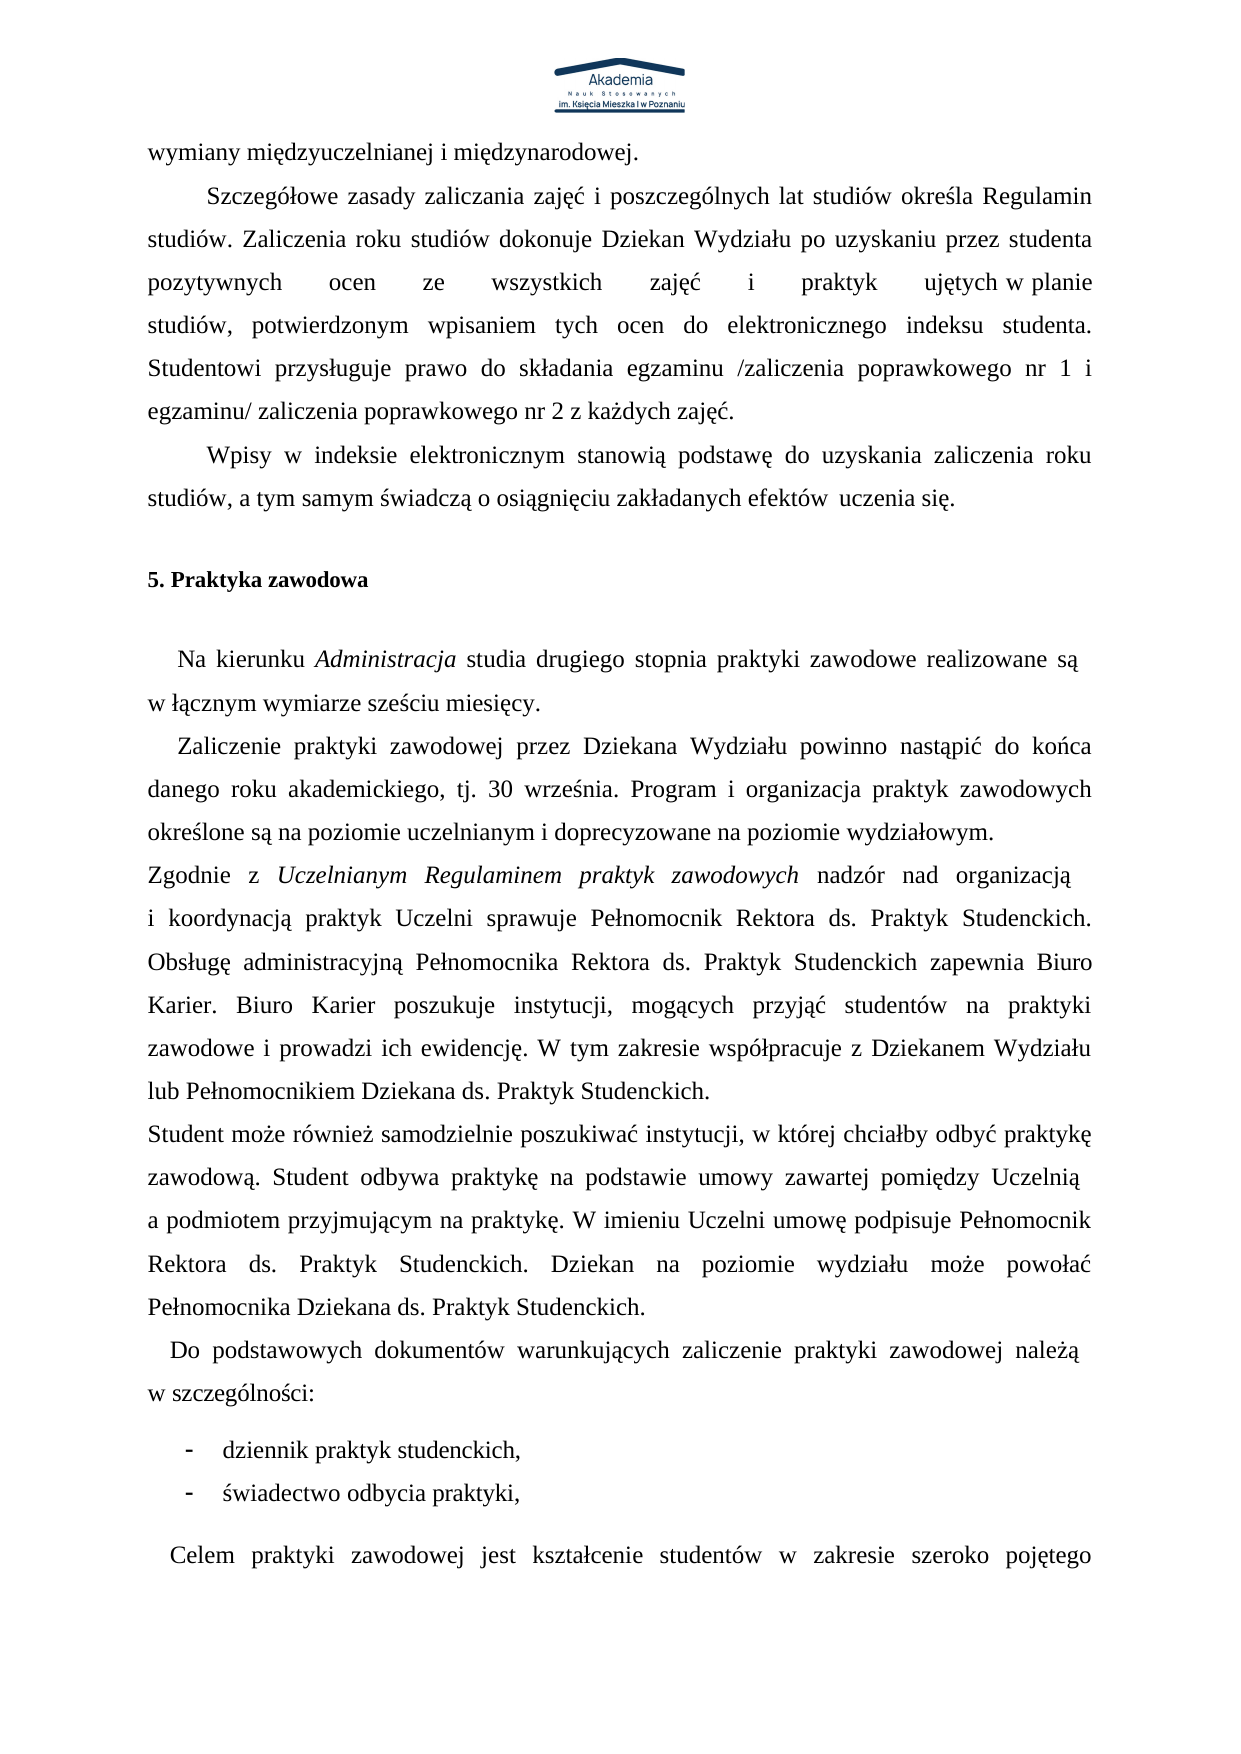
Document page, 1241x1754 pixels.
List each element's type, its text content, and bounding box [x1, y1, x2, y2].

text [147, 1541, 1093, 1569]
text Zgodnie z Uczelnianym Regulaminem praktyk zawodowych nadzór nad organizacją i koordynacją praktyk Uczelni sprawuje Pełnomocnik Rektora ds. Praktyk Studenckich. Obsługę administracyjną Pełnomocnika Rektora ds. Praktyk Studenckich zapewnia Biuro Karier. Biuro Karier poszukuje instytucji, mogących przyjąć studentów na praktyki zawodowe i prowadzi ich ewidencję. W tym zakresie współpracuje z Dziekanem Wydziału lub Pełnomocnikiem Dziekana ds. Praktyk Studenckich. [147, 860, 1092, 1105]
list dziennik praktyk studenckich, [185, 1435, 1105, 1464]
list świadectwo odbycia praktyki, [185, 1478, 1105, 1507]
text Szczegółowe zasady zaliczania zajęć i poszczególnych lat studiów określa Regulamin studiów. Zaliczenia roku studiów dokonuje Dziekan Wydziału po uzyskaniu przez studenta pozytywnych ocen ze wszystkich zajęć i praktyk ujętych w planie studiów, potwierdzonym wpisaniem tych ocen do elektronicznego indeksu studenta. Studentowi przysługuje prawo do składania egzaminu /zaliczenia poprawkowego nr 1 i egzaminu/ zaliczenia poprawkowego nr 2 z każdych zajęć. [147, 181, 1093, 425]
text Wpisy w indeksie elektronicznym stanowią podstawę do uzyskania zaliczenia roku studiów, a tym samym świadczą o osiągnięciu zakładanych efektów uczenia się. [147, 440, 1092, 512]
list Praktyka zawodowa [147, 566, 1105, 592]
text Student może również samodzielnie poszukiwać instytucji, w której chciałby odbyć praktykę zawodową. Student odbywa praktykę na podstawie umowy zawartej pomiędzy Uczelnią a podmiotem przyjmującym na praktykę. W imieniu Uczelni umowę podpisuje Pełnomocnik Rektora ds. Praktyk Studenckich. Dziekan na poziomie wydziału może powołać Pełnomocnika Dziekana ds. Praktyk Studenckich. [147, 1119, 1092, 1321]
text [147, 137, 1092, 166]
text Zaliczenie praktyki zawodowej przez Dziekana Wydziału powinno nastąpić do końca danego roku akademickiego, tj. 30 września. Program i organizacja praktyk zawodowych określone są na poziomie uczelnianym i doprecyzowane na poziomie wydziałowym. [147, 731, 1093, 846]
picture [553, 58, 685, 112]
text Do podstawowych dokumentów warunkujących zaliczenie praktyki zawodowej należą w szczególności: [147, 1335, 1092, 1407]
text Na kierunku Administracja studia drugiego stopnia praktyki zawodowe realizowane są w łącznym wymiarze sześciu miesięcy. [147, 644, 1092, 716]
